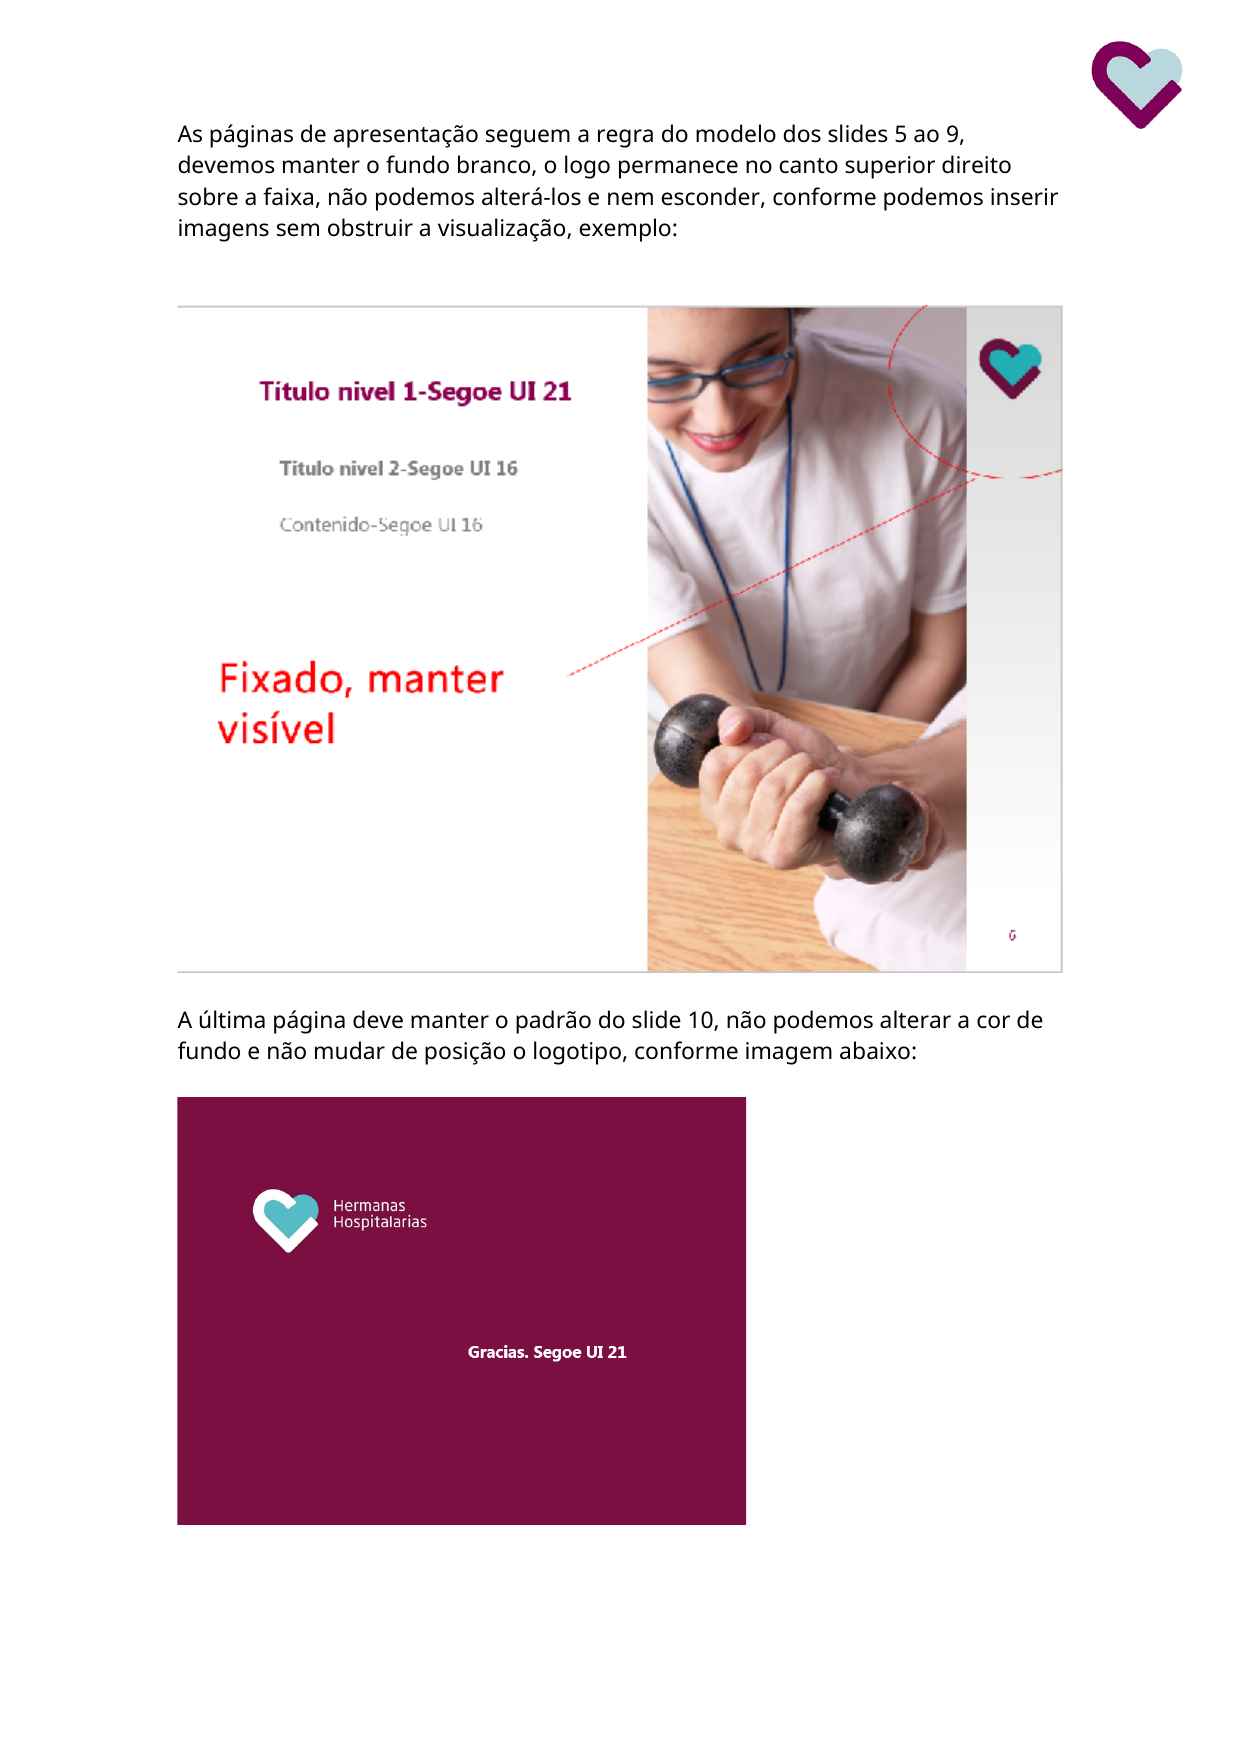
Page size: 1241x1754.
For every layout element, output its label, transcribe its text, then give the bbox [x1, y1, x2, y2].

text As páginas de apresentação seguem a regra do modelo dos slides 5 ao 9, devemos manter o fundo branco, o logo permanece no canto superior direito sobre a faixa, não podemos alterá-los e nem esconder, conforme podemos inserir imagens sem obstruir a visualização, exemplo: [177, 118, 1063, 243]
picture [1090, 40, 1184, 130]
picture [177, 305, 1063, 973]
text A última página deve manter o padrão do slide 10, não podemos alterar a cor de fundo e não mudar de posição o logotipo, conforme imagem abaixo: [177, 1004, 1063, 1066]
picture [177, 1097, 747, 1525]
